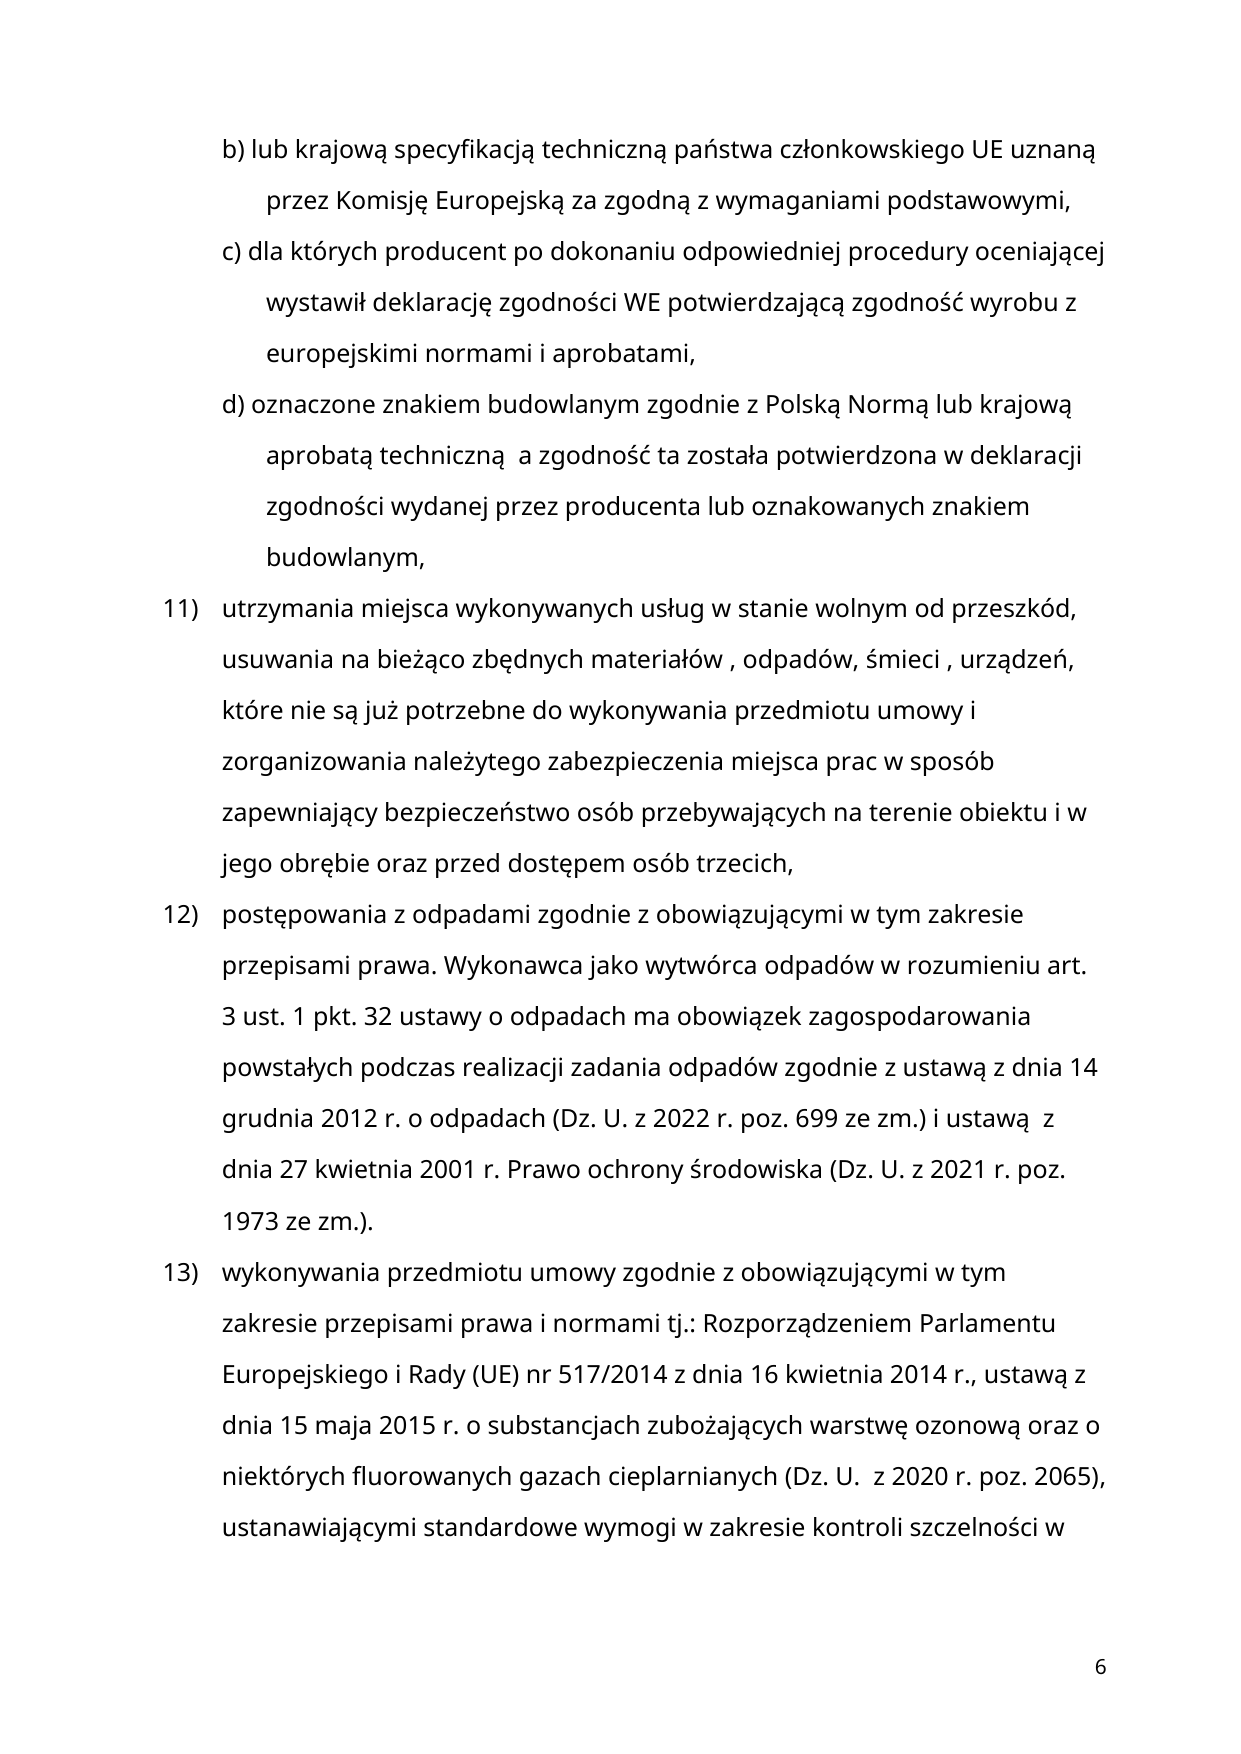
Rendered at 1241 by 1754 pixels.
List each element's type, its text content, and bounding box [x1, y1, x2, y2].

text c) dla których producent po dokonaniu odpowiedniej procedury oceniającej wystawił deklarację zgodności WE potwierdzającą zgodność wyrobu z europejskimi normami i aprobatami, [222, 233, 1106, 369]
text b) lub krajową specyfikacją techniczną państwa członkowskiego UE uznaną przez Komisję Europejską za zgodną z wymaganiami podstawowymi, [222, 131, 1106, 216]
text d) oznaczone znakiem budowlanym zgodnie z Polską Normą lub krajową aprobatą techniczną a zgodność ta została potwierdzona w deklaracji zgodności wydanej przez producenta lub oznakowanych znakiem budowlanym, [222, 386, 1106, 574]
list postępowania z odpadami zgodnie z obowiązującymi w tym zakresie przepisami prawa. Wykonawca jako wytwórca odpadów w rozumieniu art. 3 ust. 1 pkt. 32 ustawy o odpadach ma obowiązek zagospodarowania powstałych podczas realizacji zadania odpadów zgodnie z ustawą z dnia 14 grudnia 2012 r. o odpadach (Dz. U. z 2022 r. poz. 699 ze zm.) i ustawą z dnia 27 kwietnia 2001 r. Prawo ochrony środowiska (Dz. U. z 2021 r. poz. 1973 ze zm.). [162, 897, 1106, 1237]
list utrzymania miejsca wykonywanych usług w stanie wolnym od przeszkód, usuwania na bieżąco zbędnych materiałów , odpadów, śmieci , urządzeń, które nie są już potrzebne do wykonywania przedmiotu umowy i zorganizowania należytego zabezpieczenia miejsca prac w sposób zapewniający bezpieczeństwo osób przebywających na terenie obiektu i w jego obrębie oraz przed dostępem osób trzecich, [162, 591, 1106, 880]
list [162, 1254, 1106, 1543]
